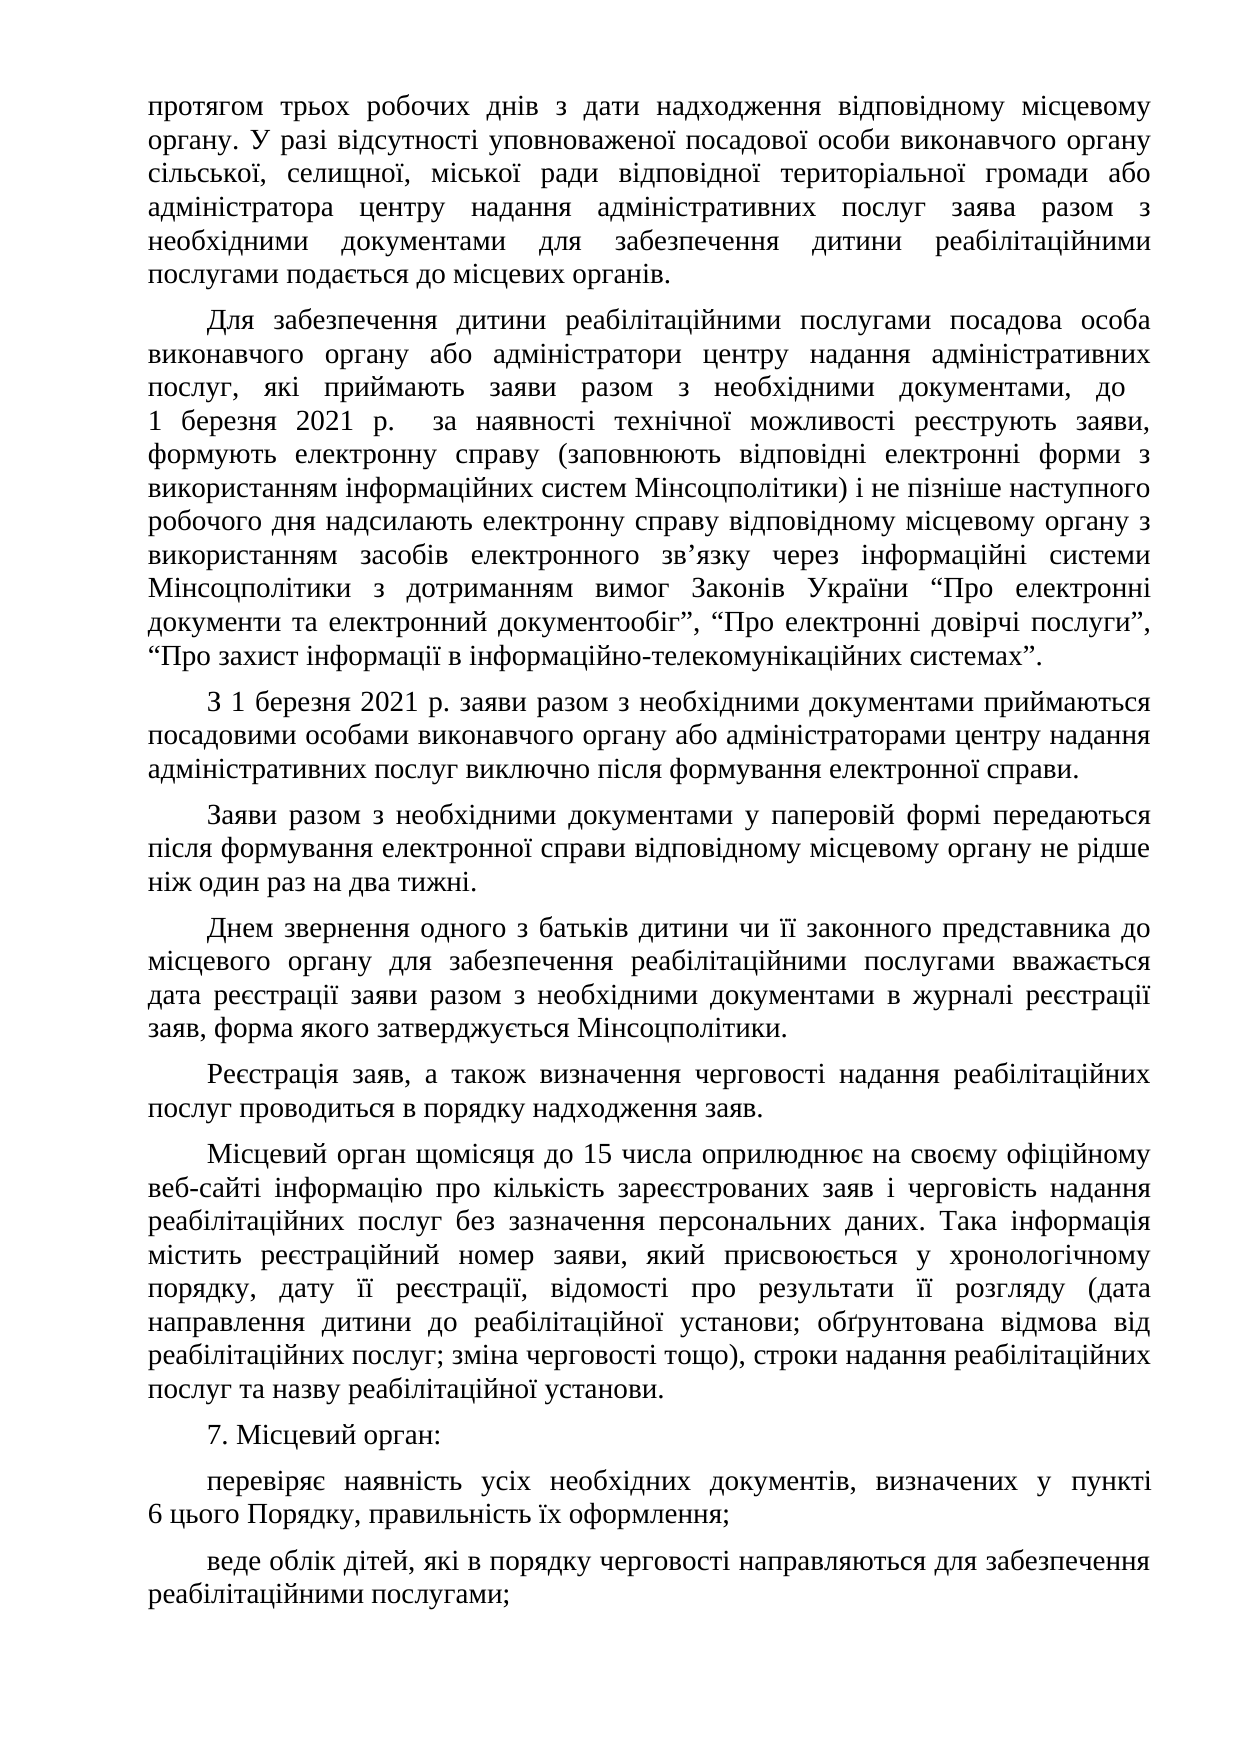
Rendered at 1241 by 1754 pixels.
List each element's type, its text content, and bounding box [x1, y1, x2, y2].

text З 1 березня 2021 р. заяви разом з необхідними документами приймаються посадовими особами виконавчого органу або адміністраторами центру надання адміністративних послуг виключно після формування електронної справи. [148, 684, 1152, 784]
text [148, 88, 1152, 290]
text Днем звернення одного з батьків дитини чи її законного представника до місцевого органу для забезпечення реабілітаційними послугами вважається дата реєстрації заяви разом з необхідними документами в журналі реєстрації заяв, форма якого затверджується Мінсоцполітики. [148, 910, 1152, 1044]
text веде облік дітей, які в порядку черговості направляються для забезпечення реабілітаційними послугами; [148, 1543, 1152, 1610]
text Місцевий орган щомісяця до 15 числа оприлюднює на своєму офіційному веб-сайті інформацію про кількість зареєстрованих заяв і черговість надання реабілітаційних послуг без зазначення персональних даних. Така інформація містить реєстраційний номер заяви, який присвоюється у хронологічному порядку, дату її реєстрації, відомості про результати її розгляду (дата направлення дитини до реабілітаційної установи; обґрунтована відмова від реабілітаційних послуг; зміна черговості тощо), строки надання реабілітаційних послуг та назву реабілітаційної установи. [148, 1136, 1152, 1404]
text 7. Місцевий орган: [148, 1417, 1152, 1451]
text перевіряє наявність усіх необхідних документів, визначених у пункті 6 цього Порядку, правильність їх оформлення; [148, 1463, 1152, 1530]
text Реєстрація заяв, а також визначення черговості надання реабілітаційних послуг проводиться в порядку надходження заяв. [148, 1057, 1152, 1124]
text Для забезпечення дитини реабілітаційними послугами посадова особа виконавчого органу або адміністратори центру надання адміністративних послуг, які приймають заяви разом з необхідними документами, до 1 березня 2021 р. за наявності технічної можливості реєструють заяви, формують електронну справу (заповнюють відповідні електронні форми з використанням інформаційних систем Мінсоцполітики) і не пізніше наступного робочого дня надсилають електронну справу відповідному місцевому органу з використанням засобів електронного зв’язку через інформаційні системи Мінсоцполітики з дотриманням вимог Законів України “Про електронні документи та електронний документообіг”, “Про електронні довірчі послуги”, “Про захист інформації в інформаційно-телекомунікаційних системах”. [148, 302, 1152, 671]
text Заяви разом з необхідними документами у паперовій формі передаються після формування електронної справи відповідному місцевому органу не рідше ніж один раз на два тижні. [148, 797, 1152, 897]
